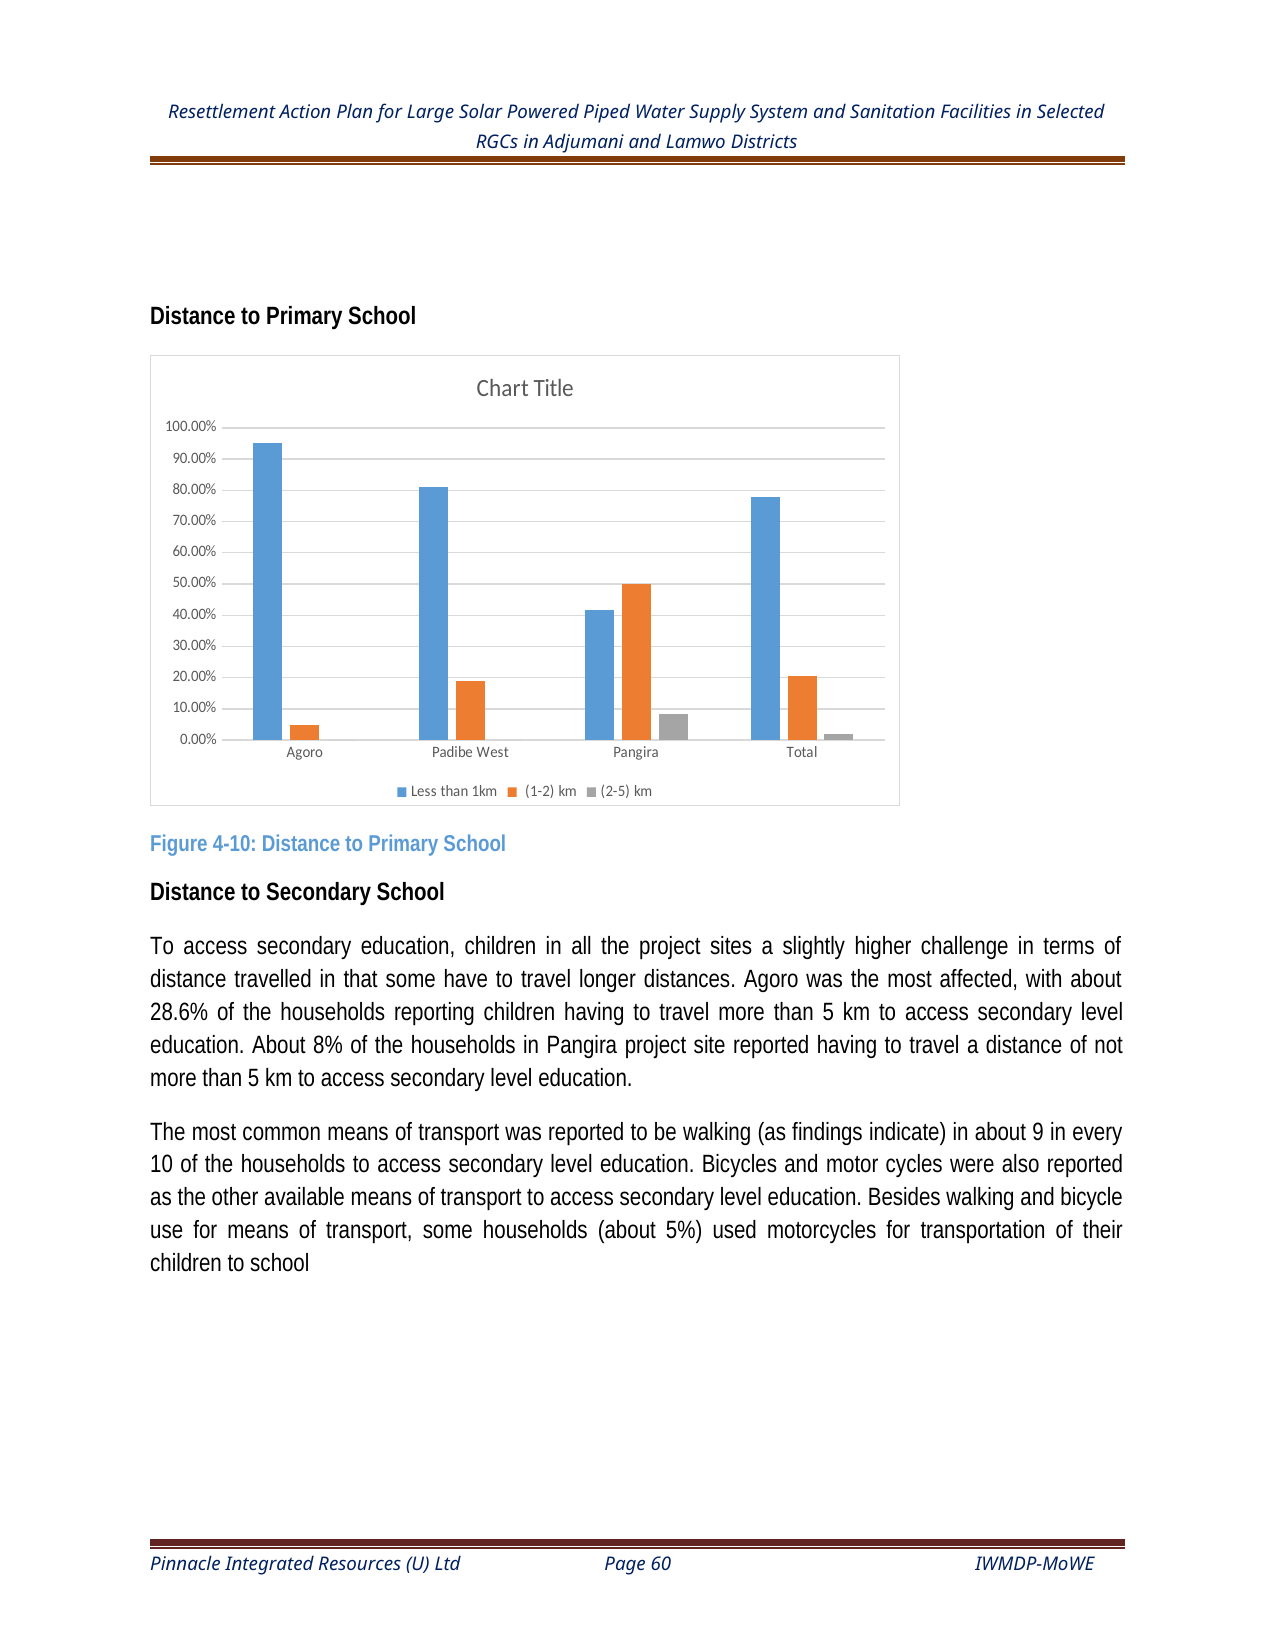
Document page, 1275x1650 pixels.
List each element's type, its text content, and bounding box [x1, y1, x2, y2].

text Figure 4-10: Distance to Primary School [150, 830, 1125, 856]
text To access secondary education, children in all the project sites a slightly higher challenge in terms of distance travelled in that some have to travel longer distances. Agoro was the most affected, with about 28.6% of the households reporting children having to travel more than 5 km to access secondary level education. About 8% of the households in Pangira project site reported having to travel a distance of not more than 5 km to access secondary level education. [150, 931, 1125, 1091]
text The most common means of transport was reported to be walking (as findings indicate) in about 9 in every 10 of the households to access secondary level education. Bicycles and motor cycles were also reported as the other available means of transport to access secondary level education. Besides walking and bicycle use for means of transport, some households (about 5%) used motorcycles for transportation of their children to school [150, 1116, 1125, 1277]
text Distance to Primary School [150, 301, 1125, 330]
text Distance to Secondary School [150, 877, 1125, 906]
